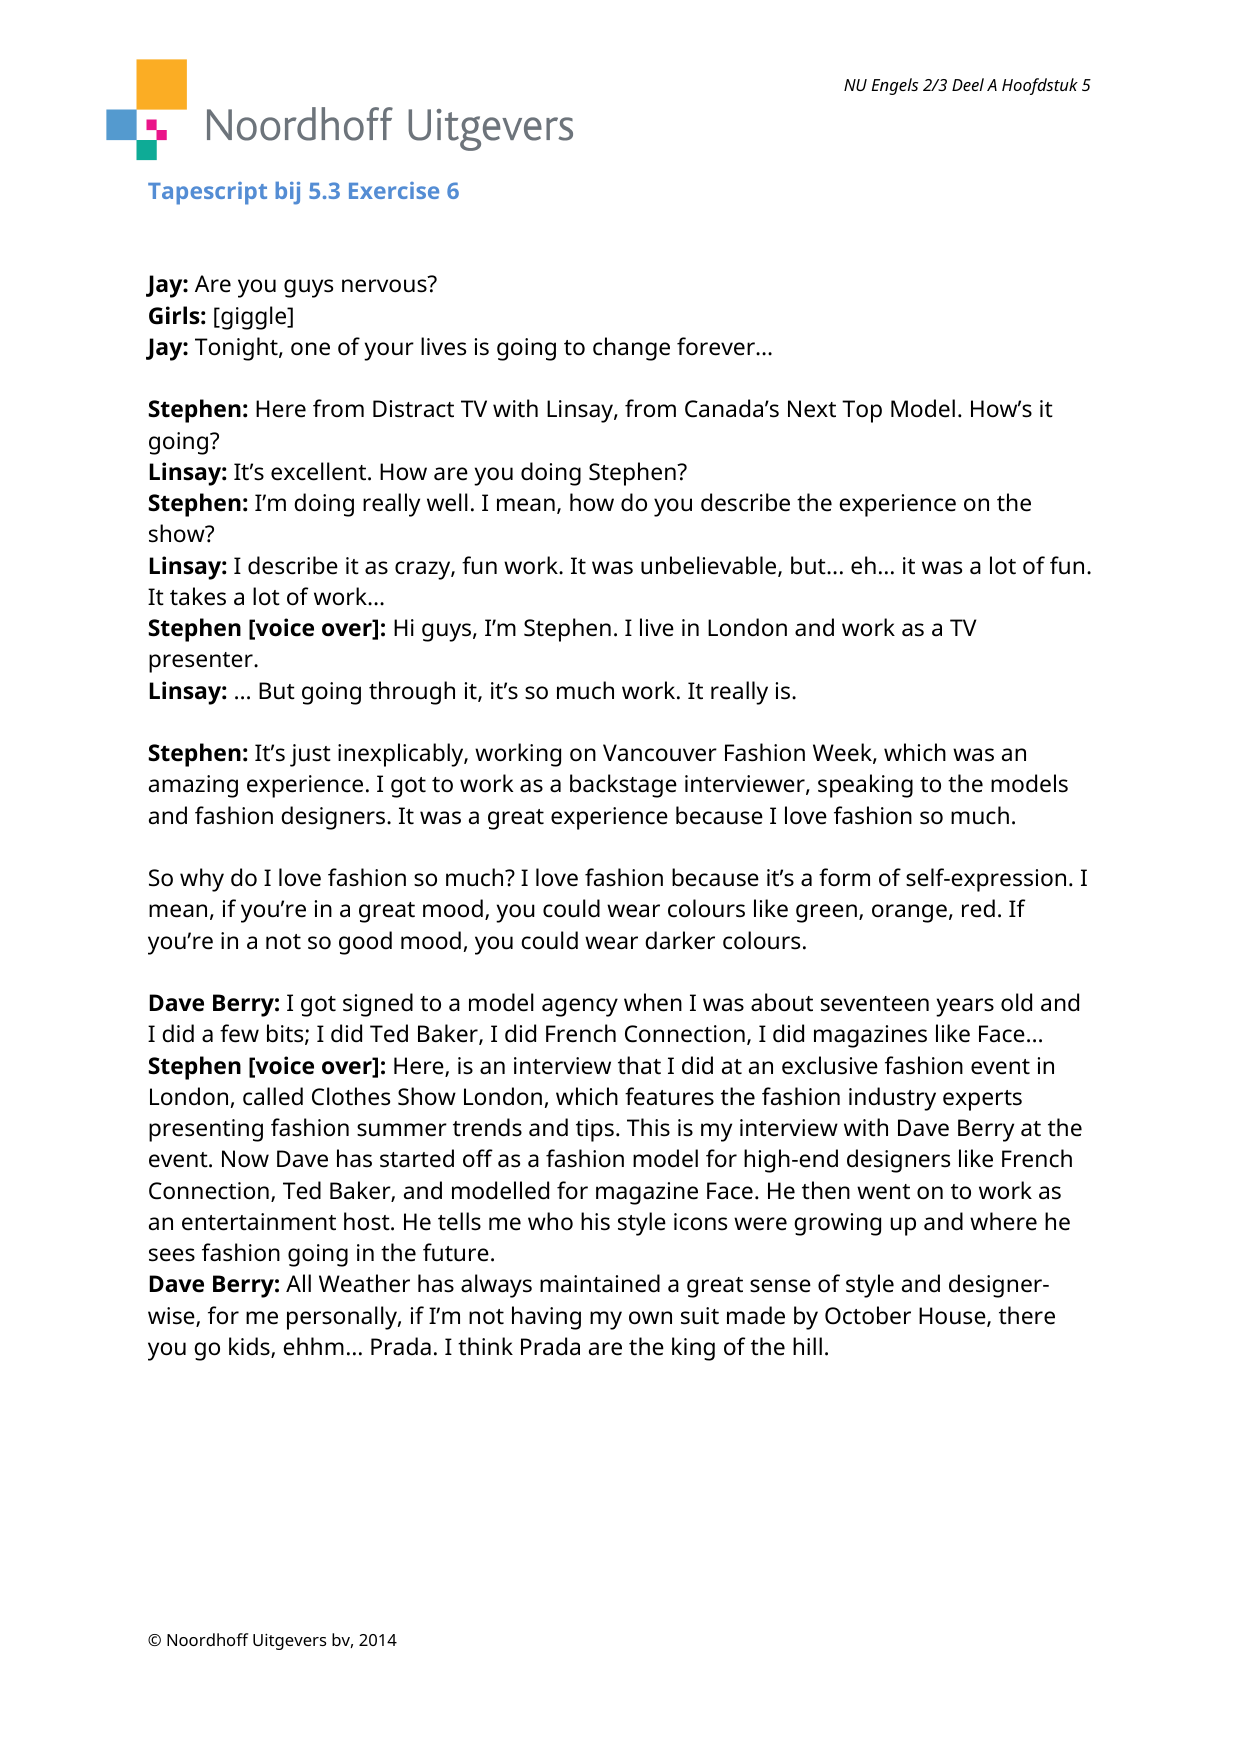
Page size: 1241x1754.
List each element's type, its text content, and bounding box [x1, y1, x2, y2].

text Tapescript bij 5.3 Exercise 6 [148, 175, 1093, 206]
text Girls: [giggle] [148, 300, 1093, 331]
text Stephen: I’m doing really well. I mean, how do you describe the experience on the show? [148, 487, 1093, 550]
text Stephen: It’s just inexplicably, working on Vancouver Fashion Week, which was an amazing experience. I got to work as a backstage interviewer, speaking to the models and fashion designers. It was a great experience because I love fashion so much. [148, 737, 1093, 831]
text Stephen [voice over]: Here, is an interview that I did at an exclusive fashion event in London, called Clothes Show London, which features the fashion industry experts presenting fashion summer trends and tips. This is my interview with Dave Berry at the event. Now Dave has started off as a fashion model for high-end designers like French Connection, Ted Baker, and modelled for magazine Face. He then went on to work as an entertainment host. He tells me who his style icons were growing up and where he sees fashion going in the future. [148, 1050, 1093, 1268]
text Jay: Tonight, one of your lives is going to change forever… [148, 331, 1093, 362]
text Linsay: I describe it as crazy, fun work. It was unbelievable, but... eh… it was a lot of fun. It takes a lot of work… [148, 550, 1093, 612]
text So why do I love fashion so much? I love fashion because it’s a form of self-expression. I mean, if you’re in a great mood, you could wear colours like green, orange, red. If you’re in a not so good mood, you could wear darker colours. [148, 862, 1093, 956]
text Stephen: Here from Distract TV with Linsay, from Canada’s Next Top Model. How’s it going? [148, 393, 1093, 456]
text Stephen [voice over]: Hi guys, I’m Stephen. I live in London and work as a TV presenter. [148, 612, 1093, 675]
text Dave Berry: All Weather has always maintained a great sense of style and designer-wise, for me personally, if I’m not having my own suit made by October House, there you go kids, ehhm… Prada. I think Prada are the king of the hill. [148, 1268, 1093, 1362]
text Linsay: It’s excellent. How are you doing Stephen? [148, 456, 1093, 487]
text Linsay: … But going through it, it’s so much work. It really is. [148, 675, 1093, 706]
text Jay: Are you guys nervous? [148, 268, 1093, 300]
text Dave Berry: I got signed to a model agency when I was about seventeen years old and I did a few bits; I did Ted Baker, I did French Connection, I did magazines like Face… [148, 987, 1093, 1050]
